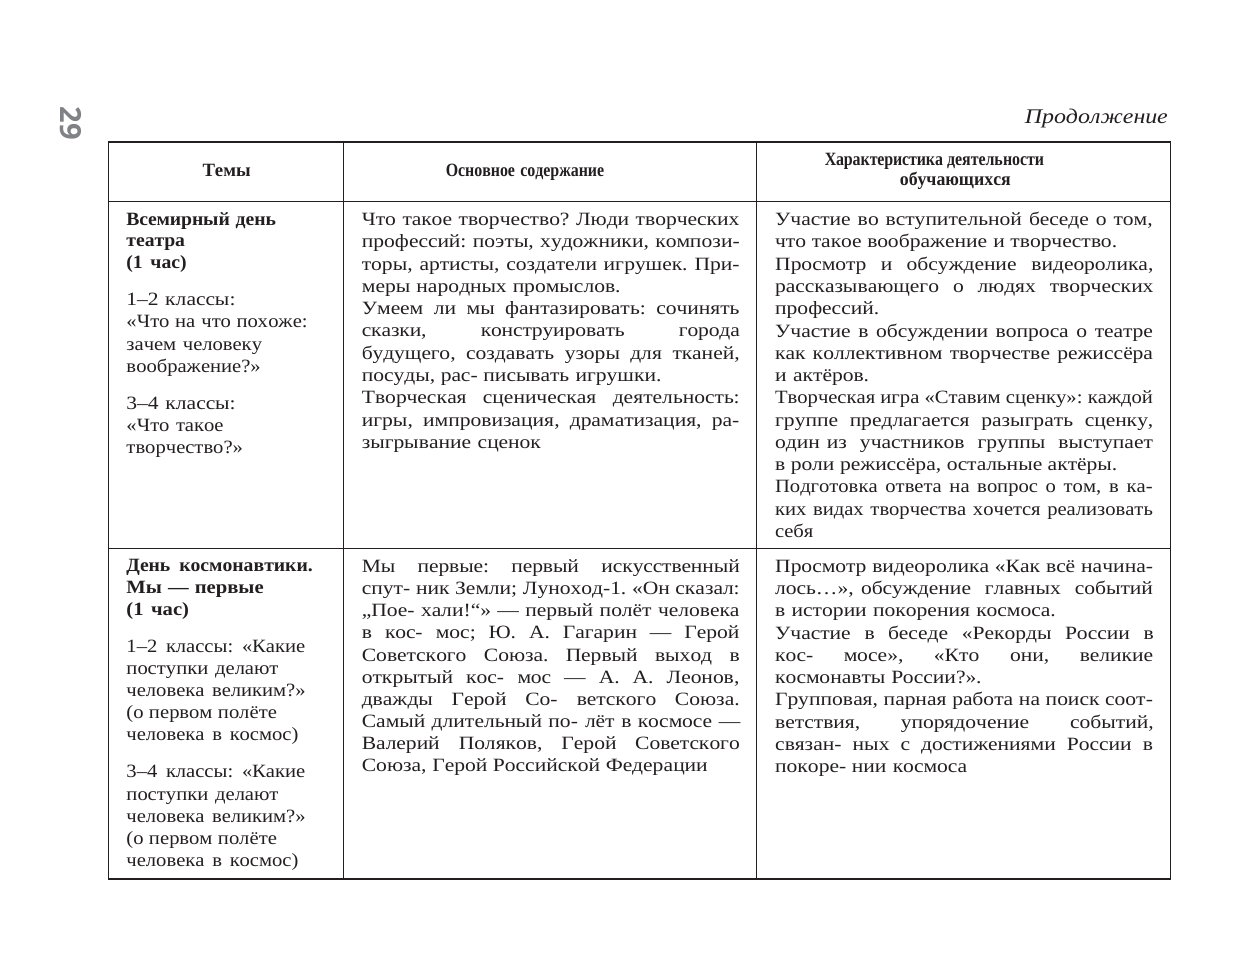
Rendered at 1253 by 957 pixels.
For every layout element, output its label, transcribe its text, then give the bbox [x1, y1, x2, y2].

table_header Темы [109, 143, 343, 201]
table_cell Всемирный день театра (1 час) 1–2 классы: «Что на что похоже: зачем человеку воображение?» 3–4 классы: «Что такое творчество?» [109, 202, 343, 547]
table_cell Просмотр видеоролика «Как всё начина- лось…», обсуждение главных событий в истории покорения космоса. Участие в беседе «Рекорды России в кос- мосе», «Кто они, великие космонавты России?». Групповая, парная работа на поиск соот- ветствия, упорядочение событий, связан- ных с достижениями России в покоре- нии космоса [757, 549, 1170, 878]
table_cell День космонавтики. Мы — первые (1 час) 1–2 классы: «Какие поступки делают человека великим?» (о первом полёте человека в космос) 3–4 классы: «Какие поступки делают человека великим?» (о первом полёте человека в космос) [109, 549, 343, 878]
table_cell Мы первые: первый искусственный спут- ник Земли; Луноход-1. «Он сказал: „Пое- хали!“» — первый полёт человека в кос- мос; Ю. А. Гагарин — Герой Советского Союза. Первый выход в открытый кос- мос — А. А. Леонов, дважды Герой Со- ветского Союза. Самый длительный по- лёт в космосе — Валерий Поляков, Герой Советского Союза, Герой Российской Федерации [344, 549, 756, 878]
table_header Основное содержание [344, 143, 756, 201]
table_header Характеристика деятельности обучающихся [757, 143, 1170, 201]
table_cell Что такое творчество? Люди творческих профессий: поэты, художники, компози- торы, артисты, создатели игрушек. При- меры народных промыслов. Умеем ли мы фантазировать: сочинять сказки, конструировать города будущего, создавать узоры для тканей, посуды, рас- писывать игрушки. Творческая сценическая деятельность: игры, импровизация, драматизация, ра- зыгрывание сценок [344, 202, 756, 547]
text Продолжение [96, 103, 1170, 128]
table_cell Участие во вступительной беседе о том, что такое воображение и творчество. Просмотр и обсуждение видеоролика, рассказывающего о людях творческих профессий. Участие в обсуждении вопроса о театре как коллективном творчестве режиссёра и актёров. Творческая игра «Ставим сценку»: каждой группе предлагается разыграть сценку, один из участников группы выступает в роли режиссёра, остальные актёры. Подготовка ответа на вопрос о том, в ка- ких видах творчества хочется реализовать себя [757, 202, 1170, 547]
